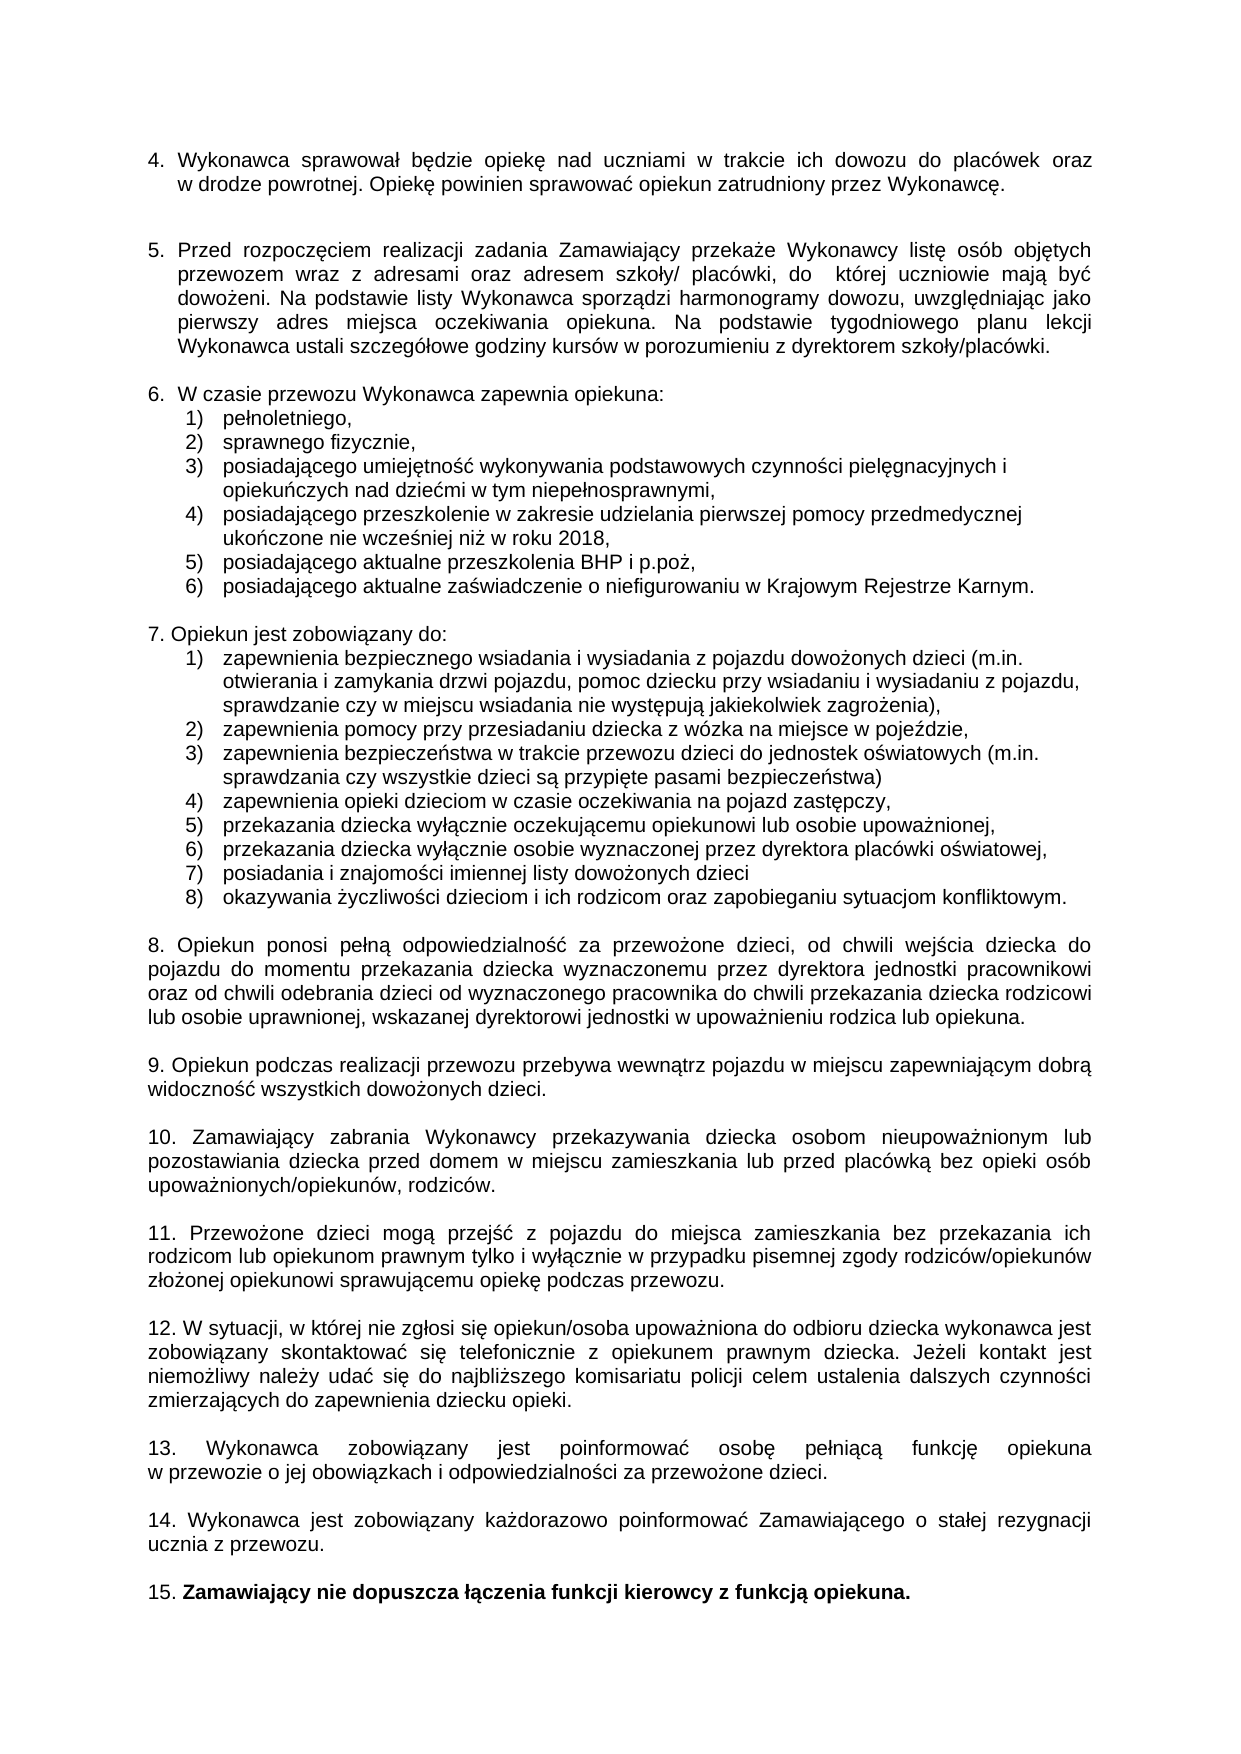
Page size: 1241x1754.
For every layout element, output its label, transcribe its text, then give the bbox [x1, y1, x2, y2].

list zapewnienia opieki dzieciom w czasie oczekiwania na pojazd zastępczy, [185, 789, 1093, 813]
list posiadającego aktualne zaświadczenie o niefigurowaniu w Krajowym Rejestrze Karnym. [185, 573, 1093, 597]
list zapewnienia pomocy przy przesiadaniu dziecka z wózka na miejsce w pojeździe, [185, 717, 1093, 741]
list Wykonawca sprawował będzie opiekę nad uczniami w trakcie ich dowozu do placówek oraz w drodze powrotnej. Opiekę powinien sprawować opiekun zatrudniony przez Wykonawcę. [148, 148, 1093, 196]
text 15. Zamawiający nie dopuszcza łączenia funkcji kierowcy z funkcją opiekuna. [148, 1580, 1093, 1604]
list zapewnienia bezpiecznego wsiadania i wysiadania z pojazdu dowożonych dzieci (m.in. otwierania i zamykania drzwi pojazdu, pomoc dziecku przy wsiadaniu i wysiadaniu z pojazdu, sprawdzanie czy w miejscu wsiadania nie występują jakiekolwiek zagrożenia), [185, 645, 1093, 717]
text 10. Zamawiający zabrania Wykonawcy przekazywania dziecka osobom nieupoważnionym lub pozostawiania dziecka przed domem w miejscu zamieszkania lub przed placówką bez opieki osób upoważnionych/opiekunów, rodziców. [148, 1124, 1093, 1196]
text 14. Wykonawca jest zobowiązany każdorazowo poinformować Zamawiającego o stałej rezygnacji ucznia z przewozu. [148, 1508, 1093, 1556]
list przekazania dziecka wyłącznie oczekującemu opiekunowi lub osobie upoważnionej, [185, 813, 1093, 837]
list sprawnego fizycznie, [185, 430, 1093, 454]
text 9. Opiekun podczas realizacji przewozu przebywa wewnątrz pojazdu w miejscu zapewniającym dobrą widoczność wszystkich dowożonych dzieci. [148, 1053, 1093, 1101]
text 12. W sytuacji, w której nie zgłosi się opiekun/osoba upoważniona do odbioru dziecka wykonawca jest zobowiązany skontaktować się telefonicznie z opiekunem prawnym dziecka. Jeżeli kontakt jest niemożliwy należy udać się do najbliższego komisariatu policji celem ustalenia dalszych czynności zmierzających do zapewnienia dziecku opieki. [148, 1316, 1093, 1412]
list W czasie przewozu Wykonawca zapewnia opiekuna: [148, 382, 1093, 406]
text 11. Przewożone dzieci mogą przejść z pojazdu do miejsca zamieszkania bez przekazania ich rodzicom lub opiekunom prawnym tylko i wyłącznie w przypadku pisemnej zgody rodziców/opiekunów złożonej opiekunowi sprawującemu opiekę podczas przewozu. [148, 1220, 1093, 1292]
list okazywania życzliwości dzieciom i ich rodzicom oraz zapobieganiu sytuacjom konfliktowym. [185, 885, 1093, 909]
list zapewnienia bezpieczeństwa w trakcie przewozu dzieci do jednostek oświatowych (m.in. sprawdzania czy wszystkie dzieci są przypięte pasami bezpieczeństwa) [185, 741, 1093, 789]
list posiadającego aktualne przeszkolenia BHP i p.poż, [185, 549, 1093, 573]
list przekazania dziecka wyłącznie osobie wyznaczonej przez dyrektora placówki oświatowej, [185, 837, 1093, 861]
text 7. Opiekun jest zobowiązany do: [148, 621, 1093, 645]
list pełnoletniego, [185, 406, 1093, 430]
list posiadającego przeszkolenie w zakresie udzielania pierwszej pomocy przedmedycznej ukończone nie wcześniej niż w roku 2018, [185, 502, 1093, 549]
list posiadania i znajomości imiennej listy dowożonych dzieci [185, 861, 1093, 885]
text 8. Opiekun ponosi pełną odpowiedzialność za przewożone dzieci, od chwili wejścia dziecka do pojazdu do momentu przekazania dziecka wyznaczonemu przez dyrektora jednostki pracownikowi oraz od chwili odebrania dzieci od wyznaczonego pracownika do chwili przekazania dziecka rodzicowi lub osobie uprawnionej, wskazanej dyrektorowi jednostki w upoważnieniu rodzica lub opiekuna. [148, 933, 1093, 1029]
list Przed rozpoczęciem realizacji zadania Zamawiający przekaże Wykonawcy listę osób objętych przewozem wraz z adresami oraz adresem szkoły/ placówki, do której uczniowie mają być dowożeni. Na podstawie listy Wykonawca sporządzi harmonogramy dowozu, uwzględniając jako pierwszy adres miejsca oczekiwania opiekuna. Na podstawie tygodniowego planu lekcji Wykonawca ustali szczegółowe godziny kursów w porozumieniu z dyrektorem szkoły/placówki. [148, 238, 1093, 358]
text 13. Wykonawca zobowiązany jest poinformować osobę pełniącą funkcję opiekuna w przewozie o jej obowiązkach i odpowiedzialności za przewożone dzieci. [148, 1436, 1093, 1484]
list posiadającego umiejętność wykonywania podstawowych czynności pielęgnacyjnych i opiekuńczych nad dziećmi w tym niepełnosprawnymi, [185, 454, 1093, 502]
